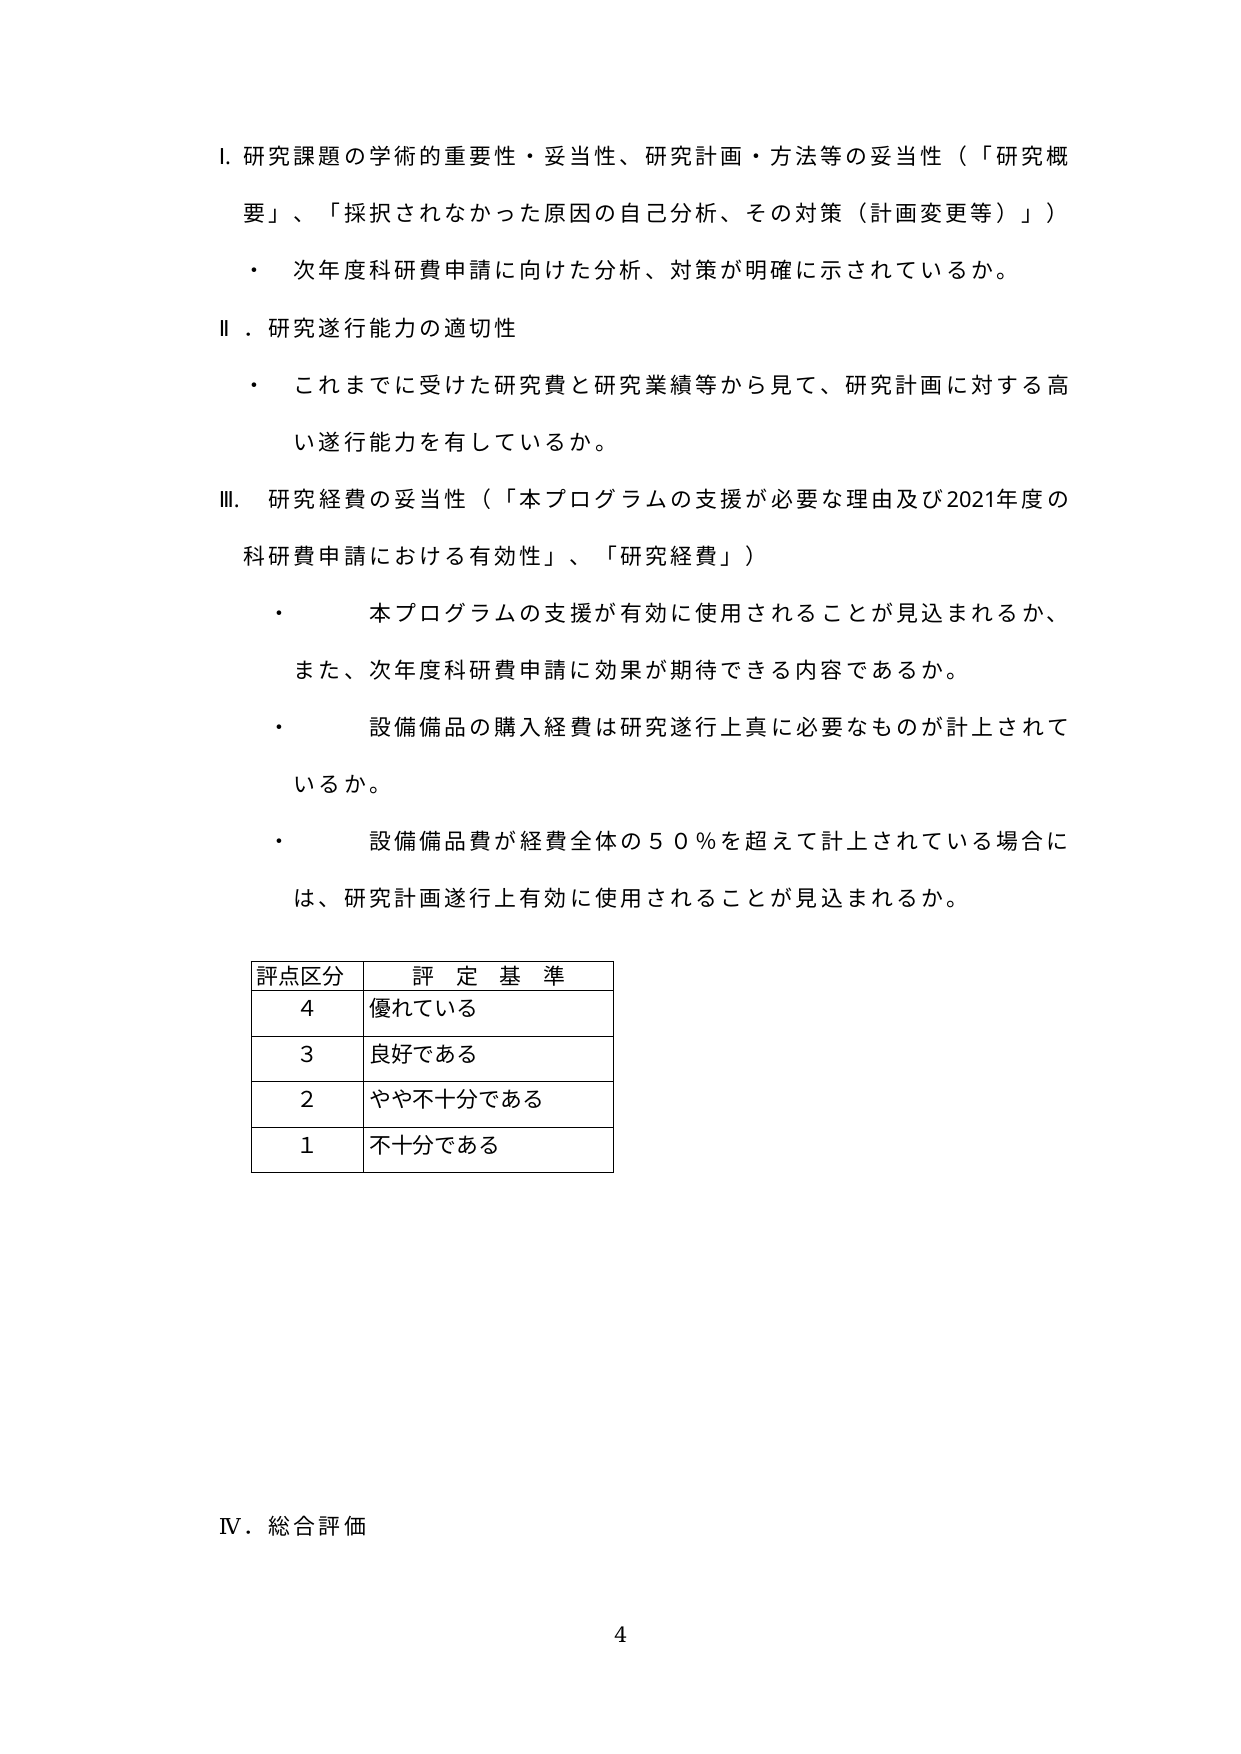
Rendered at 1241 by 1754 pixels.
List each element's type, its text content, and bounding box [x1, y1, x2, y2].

list 次年度科研費申請に向けた分析、対策が明確に示されているか。 [241, 241, 1072, 298]
list これまでに受けた研究費と研究業績等から見て、研究計画に対する高い遂行能力を有しているか。 [241, 355, 1072, 469]
table_header 評点区分 [252, 962, 363, 990]
text Ⅳ．総合評価 [168, 1497, 1072, 1554]
table_cell ２ [252, 1082, 363, 1127]
text Ⅰ. 研究課題の学術的重要性・妥当性、研究計画・方法等の妥当性（「研究概要」、「採択されなかった原因の自己分析、その対策（計画変更等）」） [198, 127, 1072, 241]
list 本プログラムの支援が有効に使用されることが見込まれるか、また、次年度科研費申請に効果が期待できる内容であるか。 [245, 583, 1072, 697]
table_header 評 定 基 準 [364, 962, 613, 990]
list 設備備品の購入経費は研究遂行上真に必要なものが計上されているか。 [245, 697, 1072, 812]
text Ⅱ．研究遂行能力の適切性 [198, 298, 1072, 355]
list 設備備品費が経費全体の５０％を超えて計上されている場合には、研究計画遂行上有効に使用されることが見込まれるか。 [245, 812, 1072, 926]
table_cell 良好である [364, 1037, 613, 1081]
table_cell １ [252, 1128, 363, 1172]
table_cell ４ [252, 991, 363, 1036]
table_cell 不十分である [364, 1128, 613, 1172]
table_cell やや不十分である [364, 1082, 613, 1127]
table_cell ３ [252, 1037, 363, 1081]
text Ⅲ. 研究経費の妥当性（「本プログラムの支援が必要な理由及び2021年度の科研費申請における有効性」、「研究経費」） [198, 469, 1072, 583]
table_cell 優れている [364, 991, 613, 1036]
